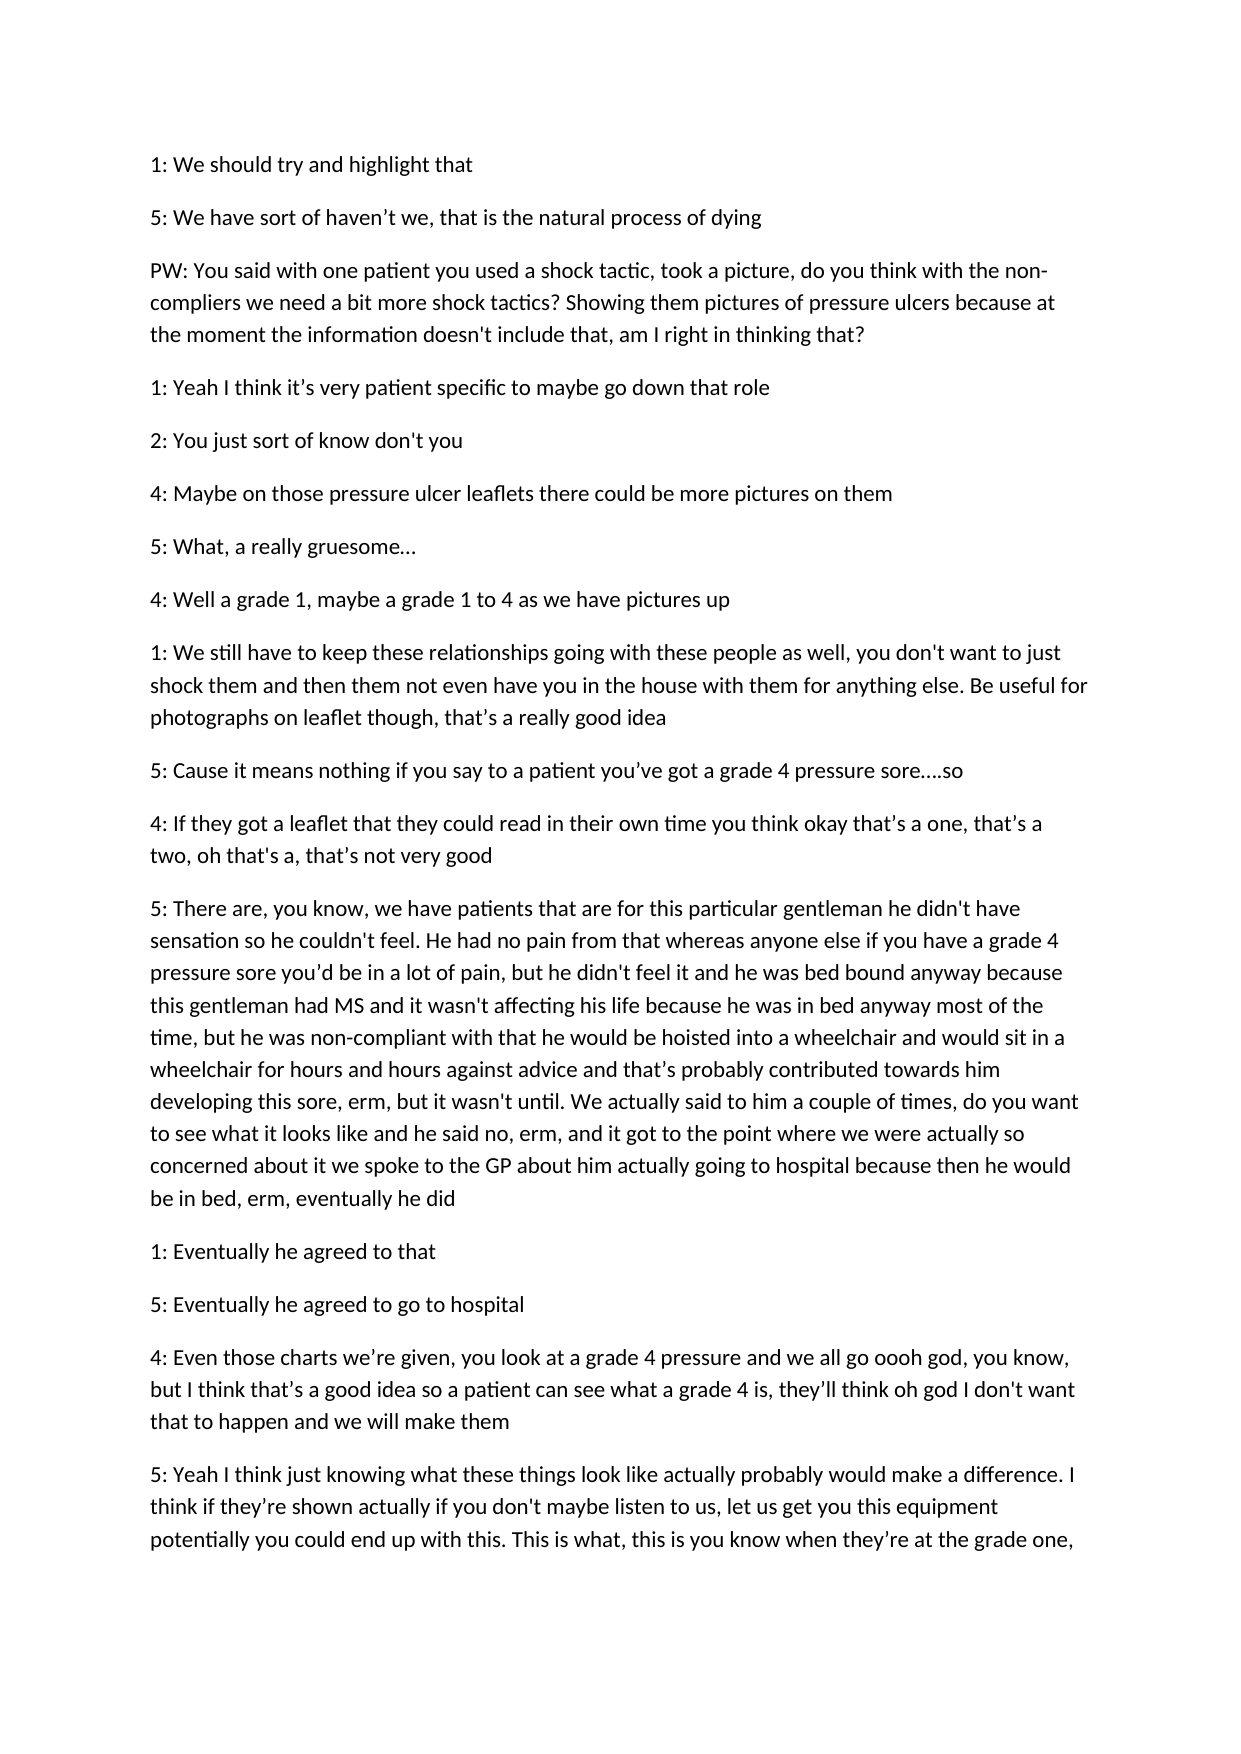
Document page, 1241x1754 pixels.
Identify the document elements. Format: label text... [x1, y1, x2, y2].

text 5: Eventually he agreed to go to hospital [150, 1290, 1090, 1318]
text 1: We still have to keep these relationships going with these people as well, you don't want to just shock them and then them not even have you in the house with them for anything else. Be useful for photographs on leaflet though, that’s a really good idea [150, 638, 1090, 731]
text 1: We should try and highlight that [150, 150, 1090, 178]
text 4: Well a grade 1, maybe a grade 1 to 4 as we have pictures up [150, 586, 1090, 613]
text 4: If they got a leaflet that they could read in their own time you think okay that’s a one, that’s a two, oh that's a, that’s not very good [150, 809, 1090, 869]
text 4: Maybe on those pressure ulcer leaflets there could be more pictures on them [150, 479, 1090, 507]
text 5: We have sort of haven’t we, that is the natural process of dying [150, 203, 1090, 231]
text 4: Even those charts we’re given, you look at a grade 4 pressure and we all go oooh god, you know, but I think that’s a good idea so a patient can see what a grade 4 is, they’ll think oh god I don't want that to happen and we will make them [150, 1343, 1090, 1435]
text 5: Cause it means nothing if you say to a patient you’ve got a grade 4 pressure sore….so [150, 756, 1090, 784]
text 5: There are, you know, we have patients that are for this particular gentleman he didn't have sensation so he couldn't feel. He had no pain from that whereas anyone else if you have a grade 4 pressure sore you’d be in a lot of pain, but he didn't feel it and he was bed bound anyway because this gentleman had MS and it wasn't affecting his life because he was in bed anyway most of the time, but he was non-compliant with that he would be hoisted into a wheelchair and would sit in a wheelchair for hours and hours against advice and that’s probably contributed towards him developing this sore, erm, but it wasn't until. We actually said to him a couple of times, do you want to see what it looks like and he said no, erm, and it got to the point where we were actually so concerned about it we spoke to the GP about him actually going to hospital because then he would be in bed, erm, eventually he did [150, 894, 1090, 1212]
text 1: Yeah I think it’s very patient specific to maybe go down that role [150, 373, 1090, 401]
text 2: You just sort of know don't you [150, 426, 1090, 454]
text 1: Eventually he agreed to that [150, 1237, 1090, 1265]
text PW: You said with one patient you used a shock tactic, took a picture, do you think with the non-compliers we need a bit more shock tactics? Showing them pictures of pressure ulcers because at the moment the information doesn't include that, am I right in thinking that? [150, 256, 1090, 348]
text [150, 1460, 1090, 1553]
text 5: What, a really gruesome… [150, 532, 1090, 561]
